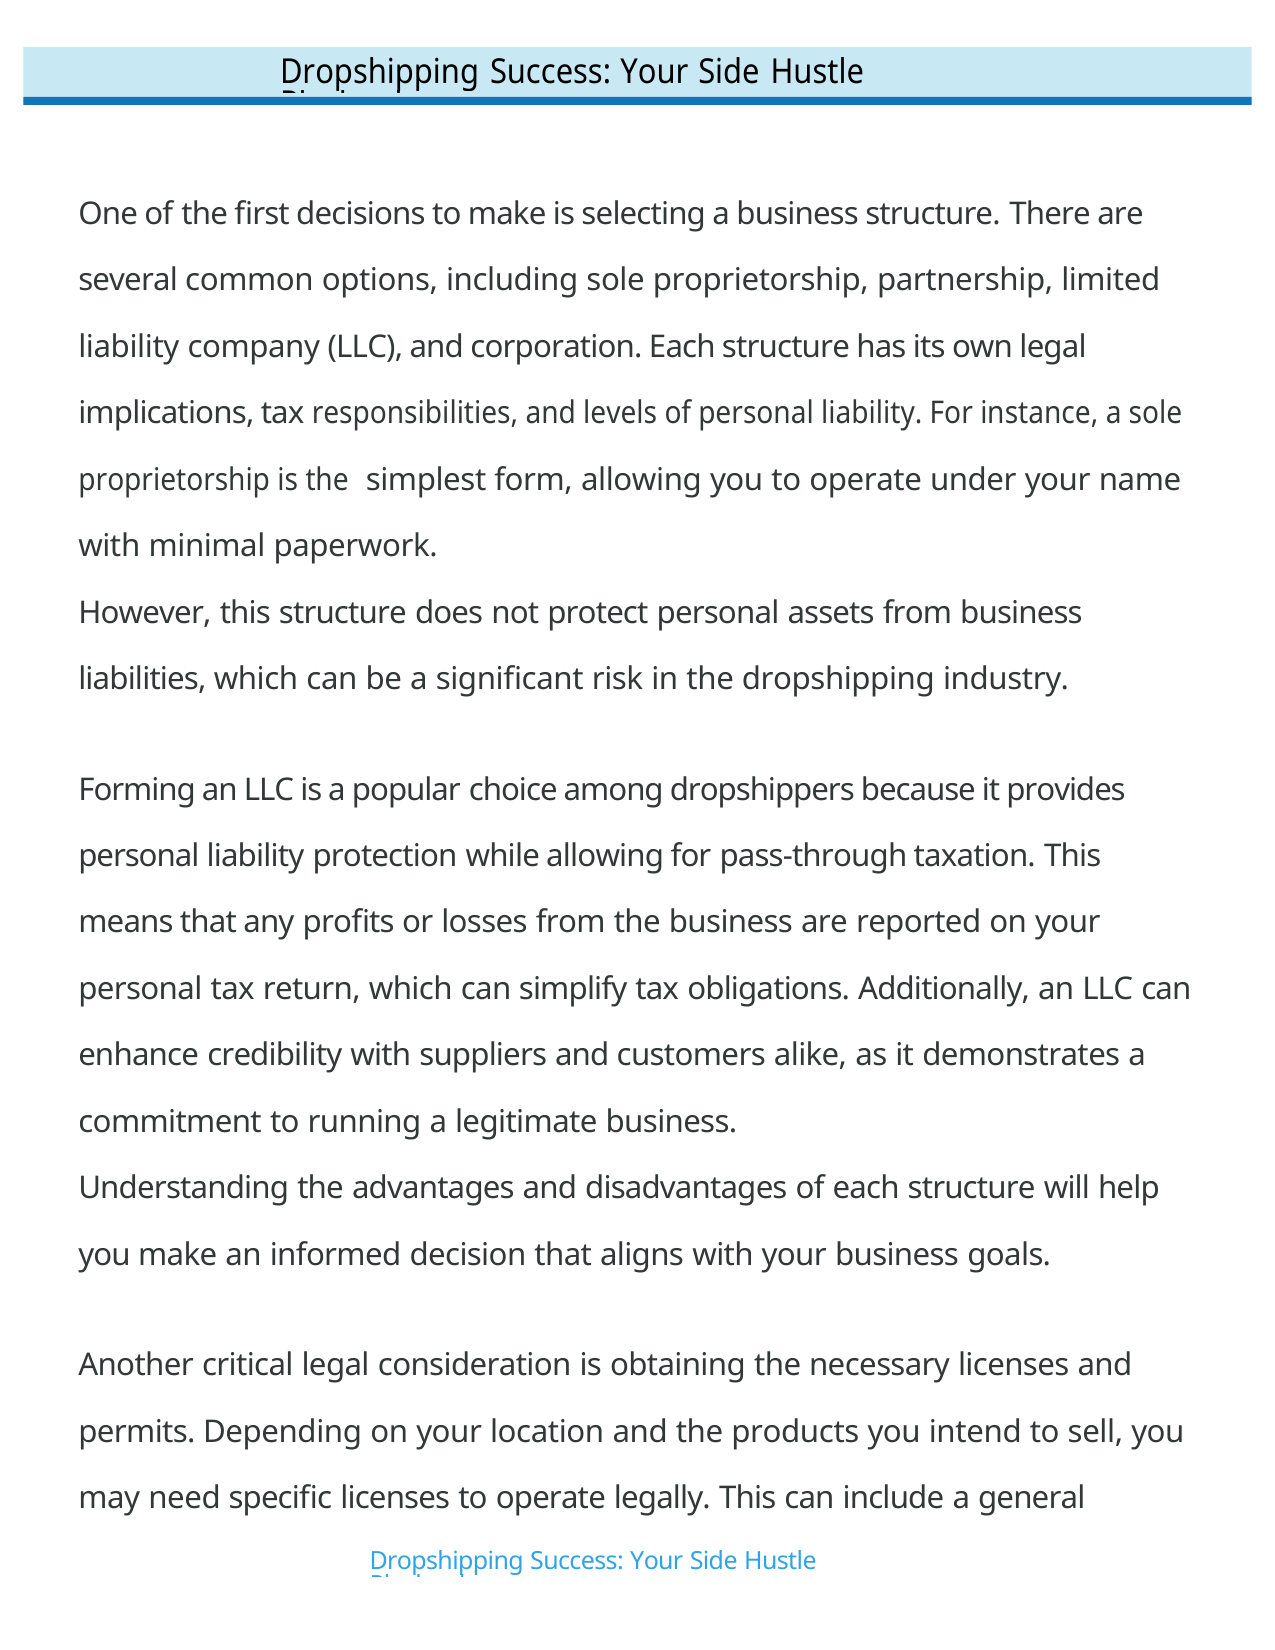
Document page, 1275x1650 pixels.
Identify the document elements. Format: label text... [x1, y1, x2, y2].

text One of the first decisions to make is selecting a business structure. There are several common options, including sole proprietorship, partnership, limited liability company (LLC), and corporation. Each structure has its own legal implications, tax responsibilities, and levels of personal liability. For instance, a sole proprietorship is the simplest form, allowing you to operate under your name with minimal paperwork. [78, 191, 1194, 566]
text Understanding the advantages and disadvantages of each structure will help you make an informed decision that aligns with your business goals. [78, 1165, 1194, 1274]
text However, this structure does not protect personal assets from business liabilities, which can be a significant risk in the dropshipping industry. [78, 590, 1121, 699]
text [78, 1342, 1188, 1518]
text Forming an LLC is a popular choice among dropshippers because it provides personal liability protection while allowing for pass-through taxation. This means that any profits or losses from the business are reported on your personal tax return, which can simplify tax obligations. Additionally, an LLC can enhance credibility with suppliers and customers alike, as it demonstrates a commitment to running a legitimate business. [78, 767, 1194, 1141]
